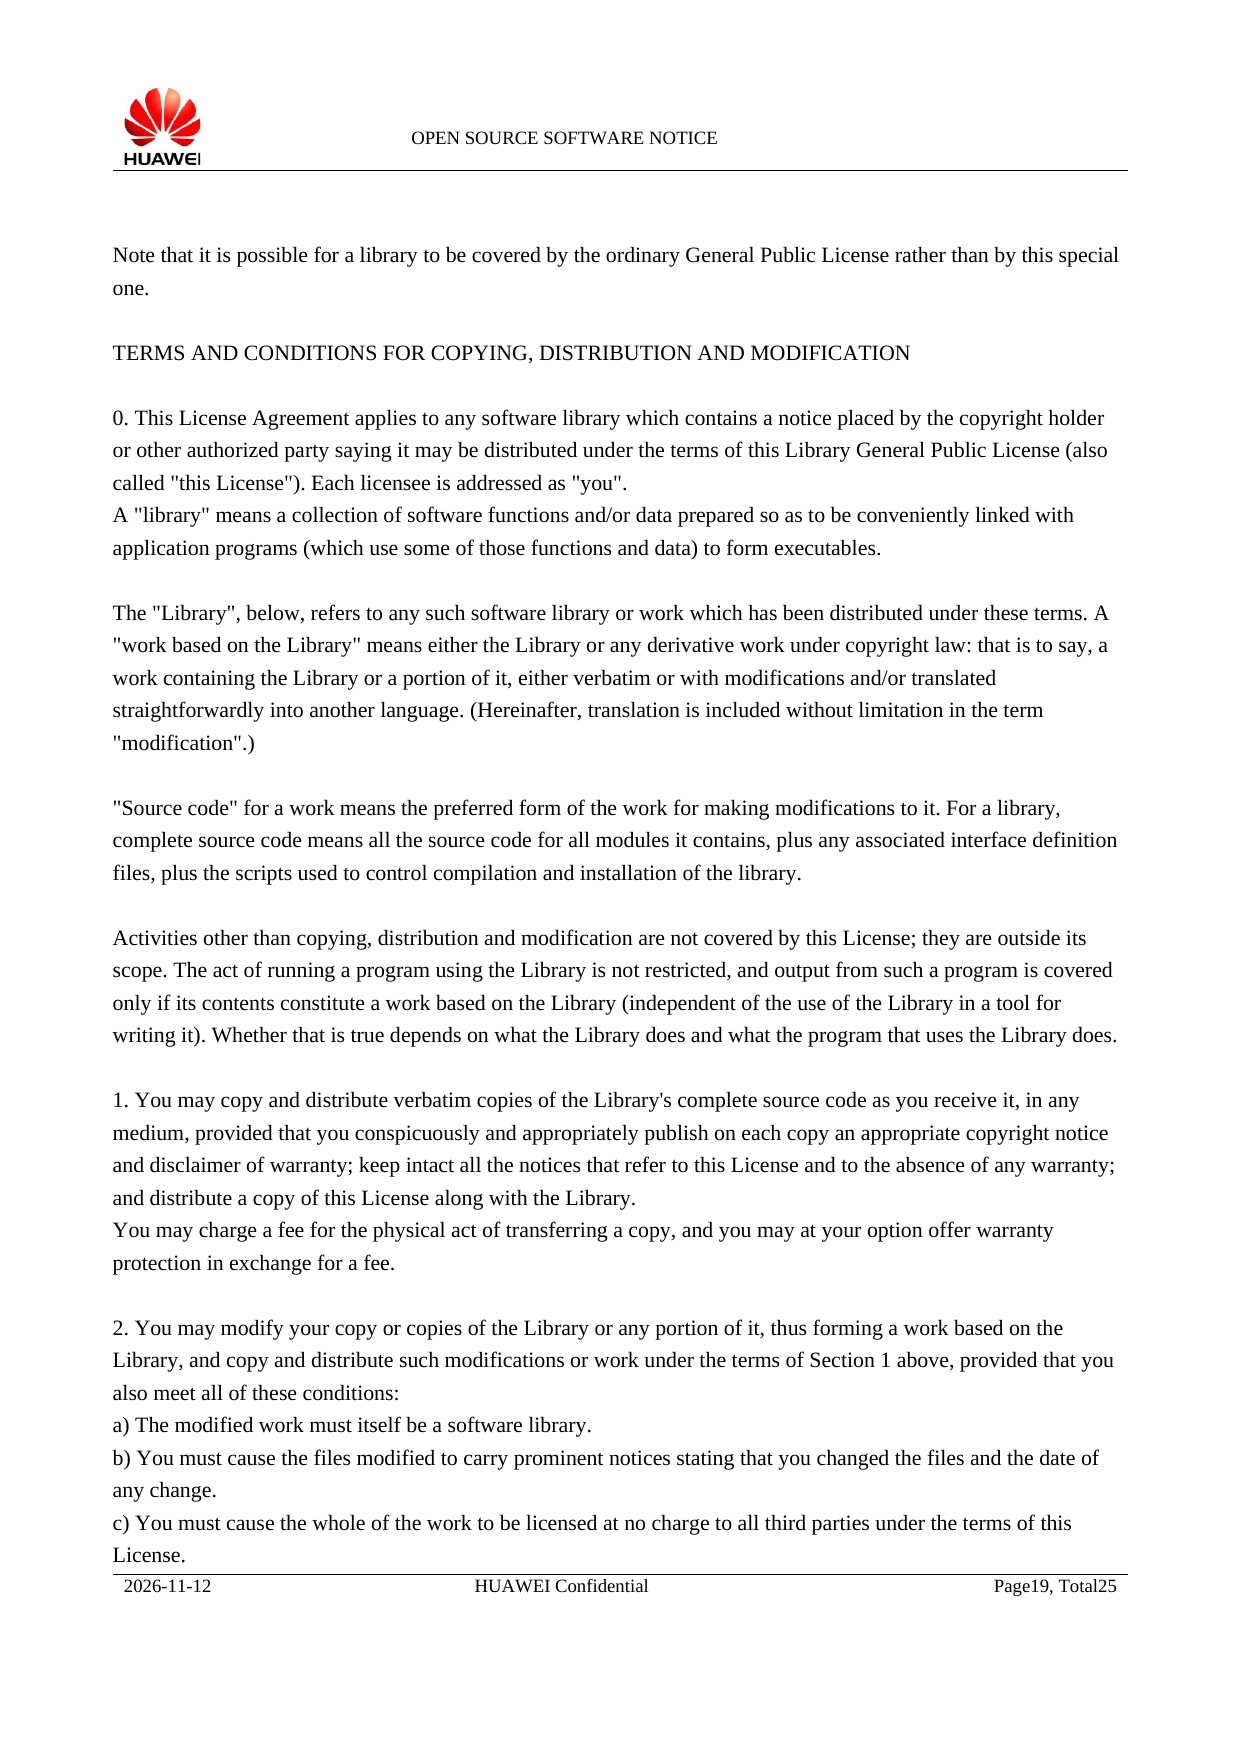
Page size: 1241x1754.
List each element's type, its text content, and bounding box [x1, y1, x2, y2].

picture [124, 88, 201, 165]
